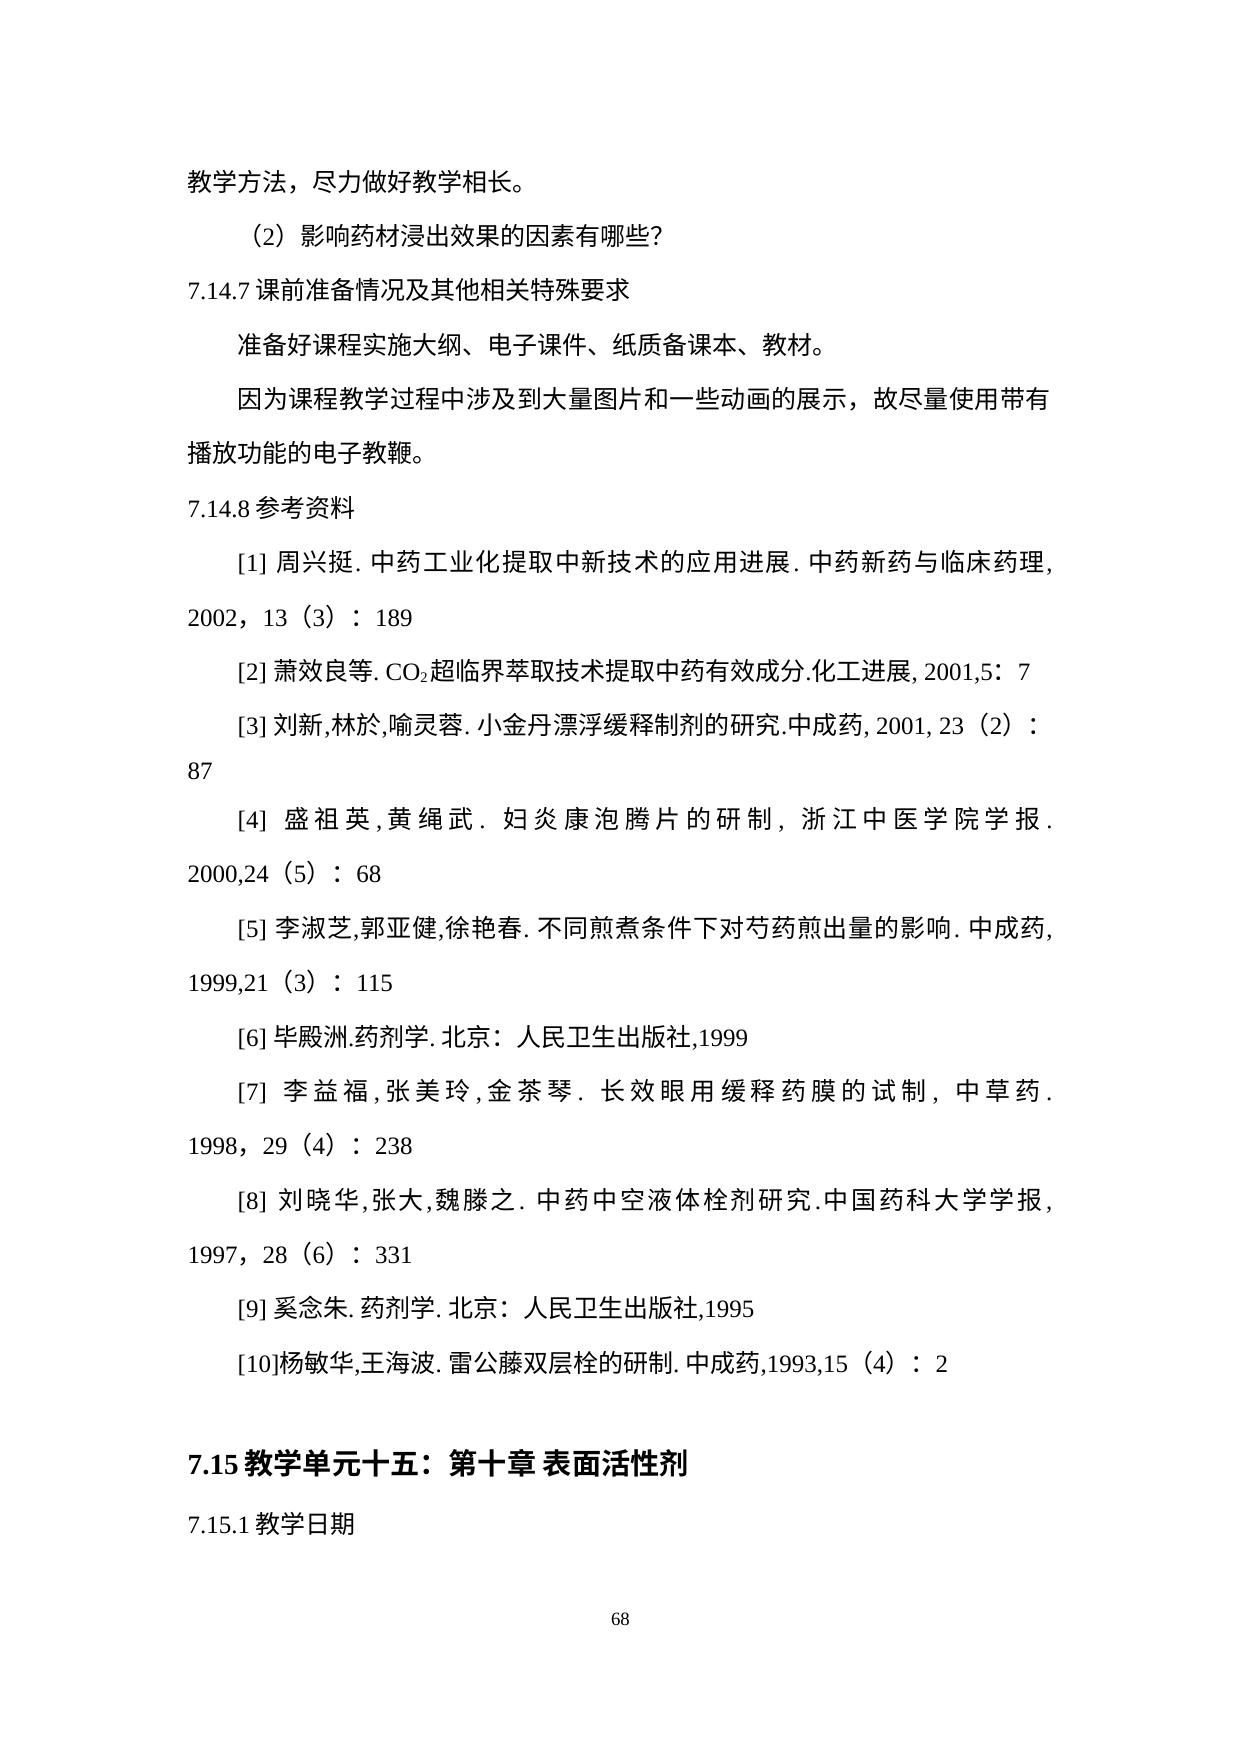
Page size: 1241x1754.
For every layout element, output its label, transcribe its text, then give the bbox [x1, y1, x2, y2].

text [2] 萧效良等. CO2超临界萃取技术提取中药有效成分.化工进展, 2001,5：7 [187, 651, 1053, 688]
text （2）影响药材浸出效果的因素有哪些？ [187, 216, 1053, 253]
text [187, 162, 1053, 198]
text [6] 毕殿洲.药剂学. 北京：人民卫生出版社,1999 [187, 1017, 1053, 1053]
text [1] 周兴挺. 中药工业化提取中新技术的应用进展. 中药新药与临床药理, 2002，13（3）：189 [187, 543, 1053, 633]
text [9] 奚念朱. 药剂学. 北京：人民卫生出版社,1995 [187, 1289, 1053, 1325]
text [7] 李益福,张美玲,金茶琴. 长效眼用缓释药膜的试制, 中草药. 1998，29（4）：238 [187, 1071, 1053, 1162]
text [8] 刘晓华,张大,魏滕之. 中药中空液体栓剂研究.中国药科大学学报, 1997，28（6）：331 [187, 1180, 1053, 1271]
text [3] 刘新,林於,喻灵蓉. 小金丹漂浮缓释制剂的研究.中成药, 2001, 23（2）：87 [187, 706, 1053, 785]
text [5] 李淑芝,郭亚健,徐艳春. 不同煎煮条件下对芍药煎出量的影响. 中成药, 1999,21（3）：115 [187, 908, 1053, 999]
text [4] 盛祖英,黄绳武. 妇炎康泡腾片的研制, 浙江中医学院学报. 2000,24（5）：68 [187, 799, 1053, 890]
text 7.15教学单元十五：第十章 表面活性剂 [187, 1441, 1053, 1483]
text 7.14.8参考资料 [187, 488, 1053, 524]
text 准备好课程实施大纲、电子课件、纸质备课本、教材。 [187, 325, 1053, 361]
text 7.15.1教学日期 [187, 1504, 1053, 1540]
text 7.14.7课前准备情况及其他相关特殊要求 [187, 271, 1053, 307]
text 因为课程教学过程中涉及到大量图片和一些动画的展示，故尽量使用带有播放功能的电子教鞭。 [187, 379, 1053, 470]
text [10]杨敏华,王海波. 雷公藤双层栓的研制. 中成药,1993,15（4）：2 [187, 1343, 1053, 1379]
